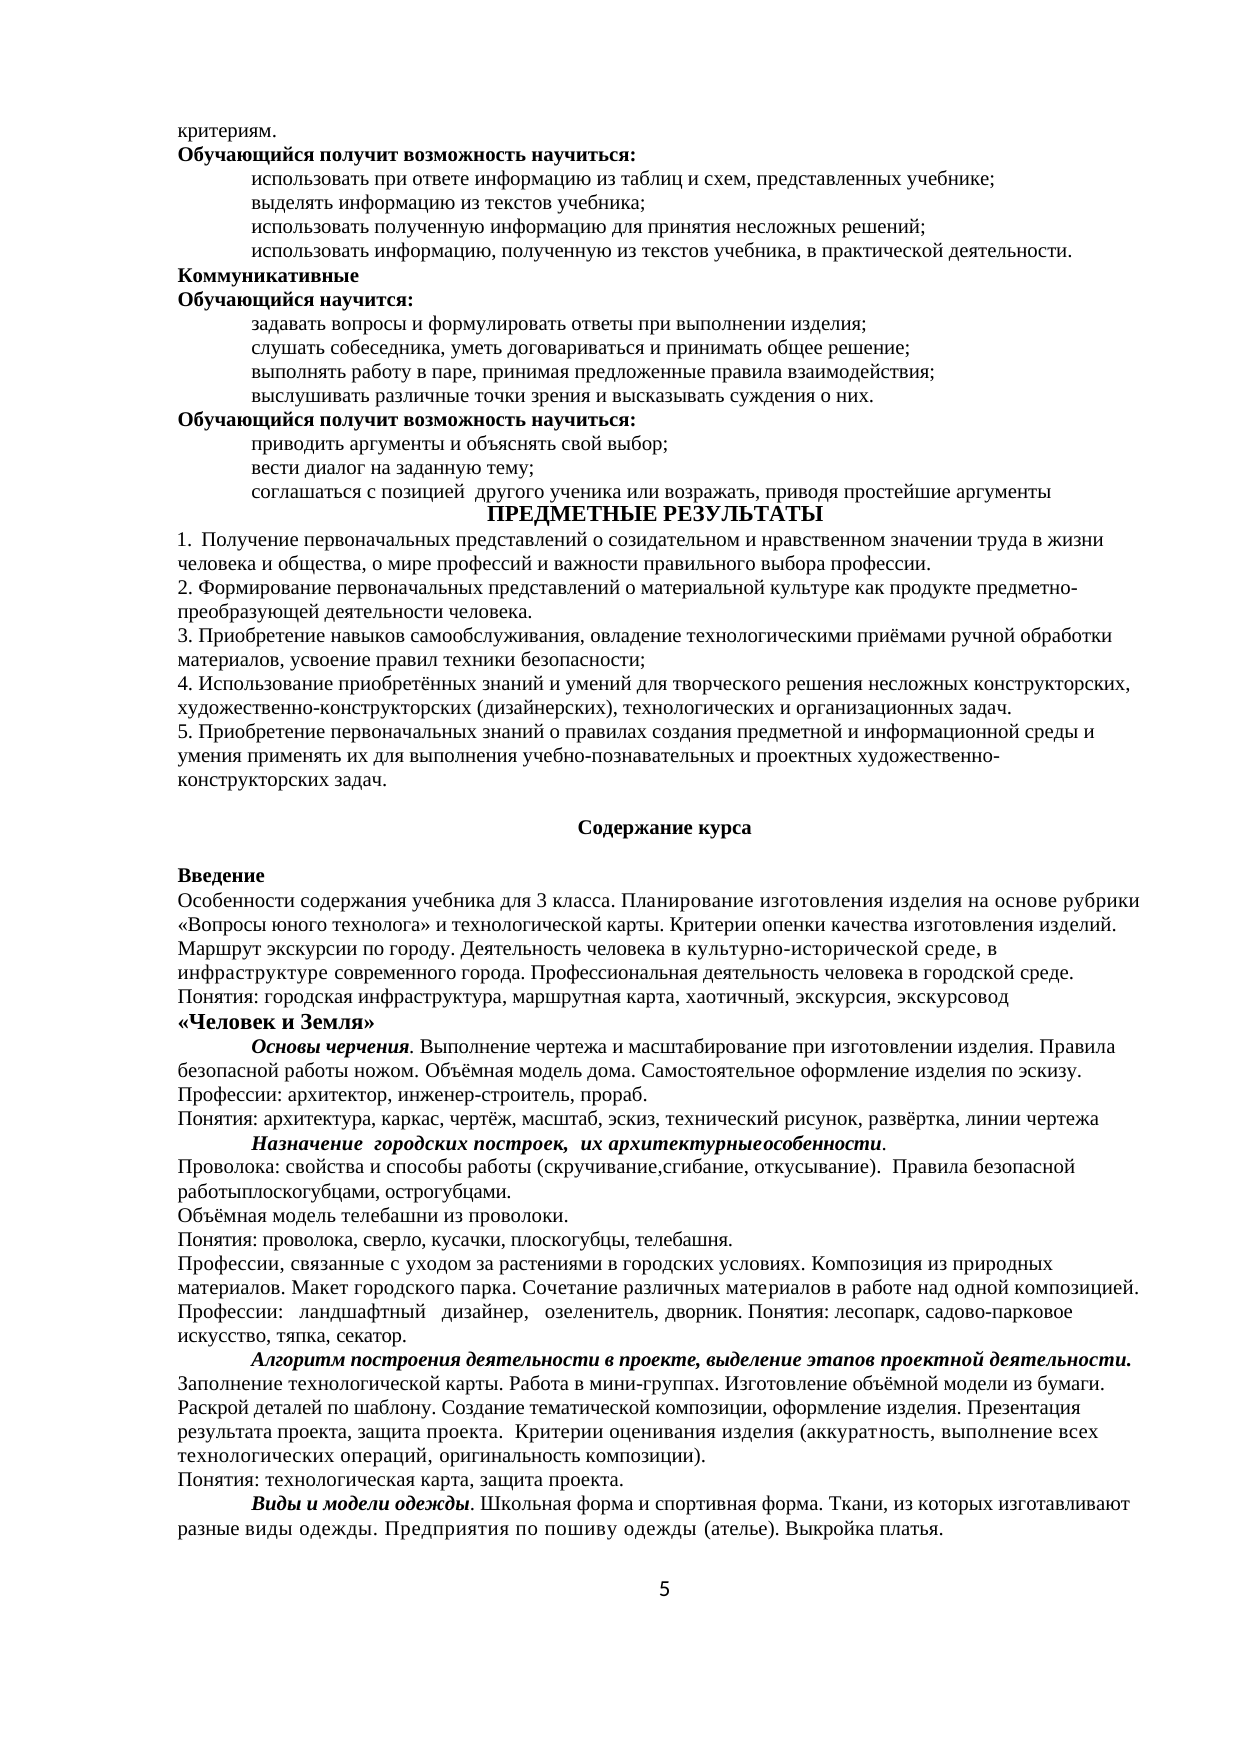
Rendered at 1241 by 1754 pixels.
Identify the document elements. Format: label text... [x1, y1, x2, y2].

text выполнять работу в паре, принимая предложенные правила взаимодействия; [177, 359, 1152, 383]
text Проволока: свойства и способы работы (скручивание,сгибание, откусывание). Правила безопасной работыплоскогубцами, острогубцами. [177, 1154, 1152, 1203]
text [177, 118, 1152, 142]
text использовать при ответе информацию из таблиц и схем, представленных учебнике; [177, 166, 1152, 190]
text Обучающийся получит возможность научиться: [177, 407, 1152, 431]
text выслушивать различные точки зрения и высказывать суждения о них. [177, 383, 1152, 407]
text Понятия: архитектура, каркас, чертёж, масштаб, эскиз, технический рисунок, развёртка, линии чертежа [177, 1106, 1152, 1130]
text слушать собеседника, уметь договариваться и принимать общее решение; [177, 335, 1152, 359]
text Понятия: технологическая карта, защита проекта. [177, 1467, 1152, 1491]
text Профессии, связанные с уходом за растениями в городских условиях. Композиция из природных материалов. Макет городского парка. Сочетание различных материалов в работе над одной композицией. [177, 1251, 1152, 1299]
text Профессии: ландшафтный дизайнер, озеленитель, дворник. Понятия: лесопарк, садово-парковое искусство, тяпка, секатор. [177, 1299, 1152, 1347]
text приводить аргументы и объяснять свой выбор; [177, 431, 1152, 455]
text Обучающийся научится: [177, 287, 1152, 311]
text Назначение городских построек, их архитектурныеособенности. [177, 1130, 1152, 1154]
text 3. Приобретение навыков самообслуживания, овладение технологическими приёмами ручной обработки материалов, усвоение правил техники безопасности; [177, 623, 1152, 671]
text Виды и модели одежды. Школьная форма и спортивная форма. Ткани, из которых изготавливают разные виды одежды. Предприятия по пошиву одежды (ателье). Выкройка платья. [177, 1491, 1152, 1539]
text задавать вопросы и формулировать ответы при выполнении изделия; [177, 311, 1152, 335]
text Профессии: архитектор, инженер-строитель, прораб. [177, 1082, 1152, 1106]
text Понятия: городская инфраструктура, маршрутная карта, хаотичный, экскурсия, экскурсовод [177, 984, 1152, 1008]
text 5. Приобретение первоначальных знаний о правилах создания предметной и информационной среды и умения применять их для выполнения учебно-познавательных и проектных художественно-конструкторских задач. [177, 719, 1152, 791]
text Содержание курса [177, 815, 1152, 839]
text использовать полученную информацию для принятия несложных решений; [177, 214, 1152, 238]
text соглашаться с позицией другого ученика или возражать, приводя простейшие аргументы [177, 479, 1152, 503]
text выделять информацию из текстов учебника; [177, 190, 1152, 214]
text ПРЕДМЕТНЫЕ РЕЗУЛЬТАТЫ [177, 503, 1133, 527]
text Коммуникативные [177, 262, 1152, 287]
text Понятия: проволока, сверло, кусачки, плоскогубцы, телебашня. [177, 1227, 1152, 1251]
text Алгоритм построения деятельности в проекте, выделение этапов проектной деятельности. Заполнение технологической карты. Работа в мини-группах. Изготовление объёмной модели из бумаги. Раскрой деталей по шаблону. Создание тематической композиции, оформление изделия. Презентация результата проекта, защита проекта. Критерии оценивания изделия (аккуратность, выполнение всех технологических операций, оригинальность композиции). [177, 1347, 1152, 1467]
text 4. Использование приобретённых знаний и умений для творческого решения несложных конструкторских, художественно-конструкторских (дизайнерских), технологических и организационных задач. [177, 671, 1152, 719]
text Введение [177, 863, 1152, 887]
text вести диалог на заданную тему; [177, 455, 1152, 479]
text Основы черчения. Выполнение чертежа и масштабирование при изготовлении изделия. Правила безопасной работы ножом. Объёмная модель дома. Самостоятельное оформление изделия по эскизу. [177, 1034, 1152, 1082]
text Обучающийся получит возможность научиться: [177, 142, 1152, 166]
list Получение первоначальных представлений о созидательном и нравственном значении труда в жизни человека и общества, о мире профессий и важности правильного выбора профессии. [176, 527, 1152, 575]
text использовать информацию, полученную из текстов учебника, в практической деятельности. [177, 238, 1152, 262]
text Объёмная модель телебашни из проволоки. [177, 1203, 1152, 1227]
text Особенности содержания учебника для 3 класса. Планирование изготовления изделия на основе рубрики «Вопросы юного технолога» и технологической карты. Критерии опенки качества изготовления изделий. Маршрут экскурсии по городу. Деятельность человека в культурно-исторической среде, в инфраструктуре современного города. Профессиональная деятельность человека в городской среде. [177, 887, 1152, 984]
text 2. Формирование первоначальных представлений о материальной культуре как продукте предметно-преобразующей деятельности человека. [177, 575, 1152, 623]
text «Человек и Земля» [177, 1008, 1152, 1034]
